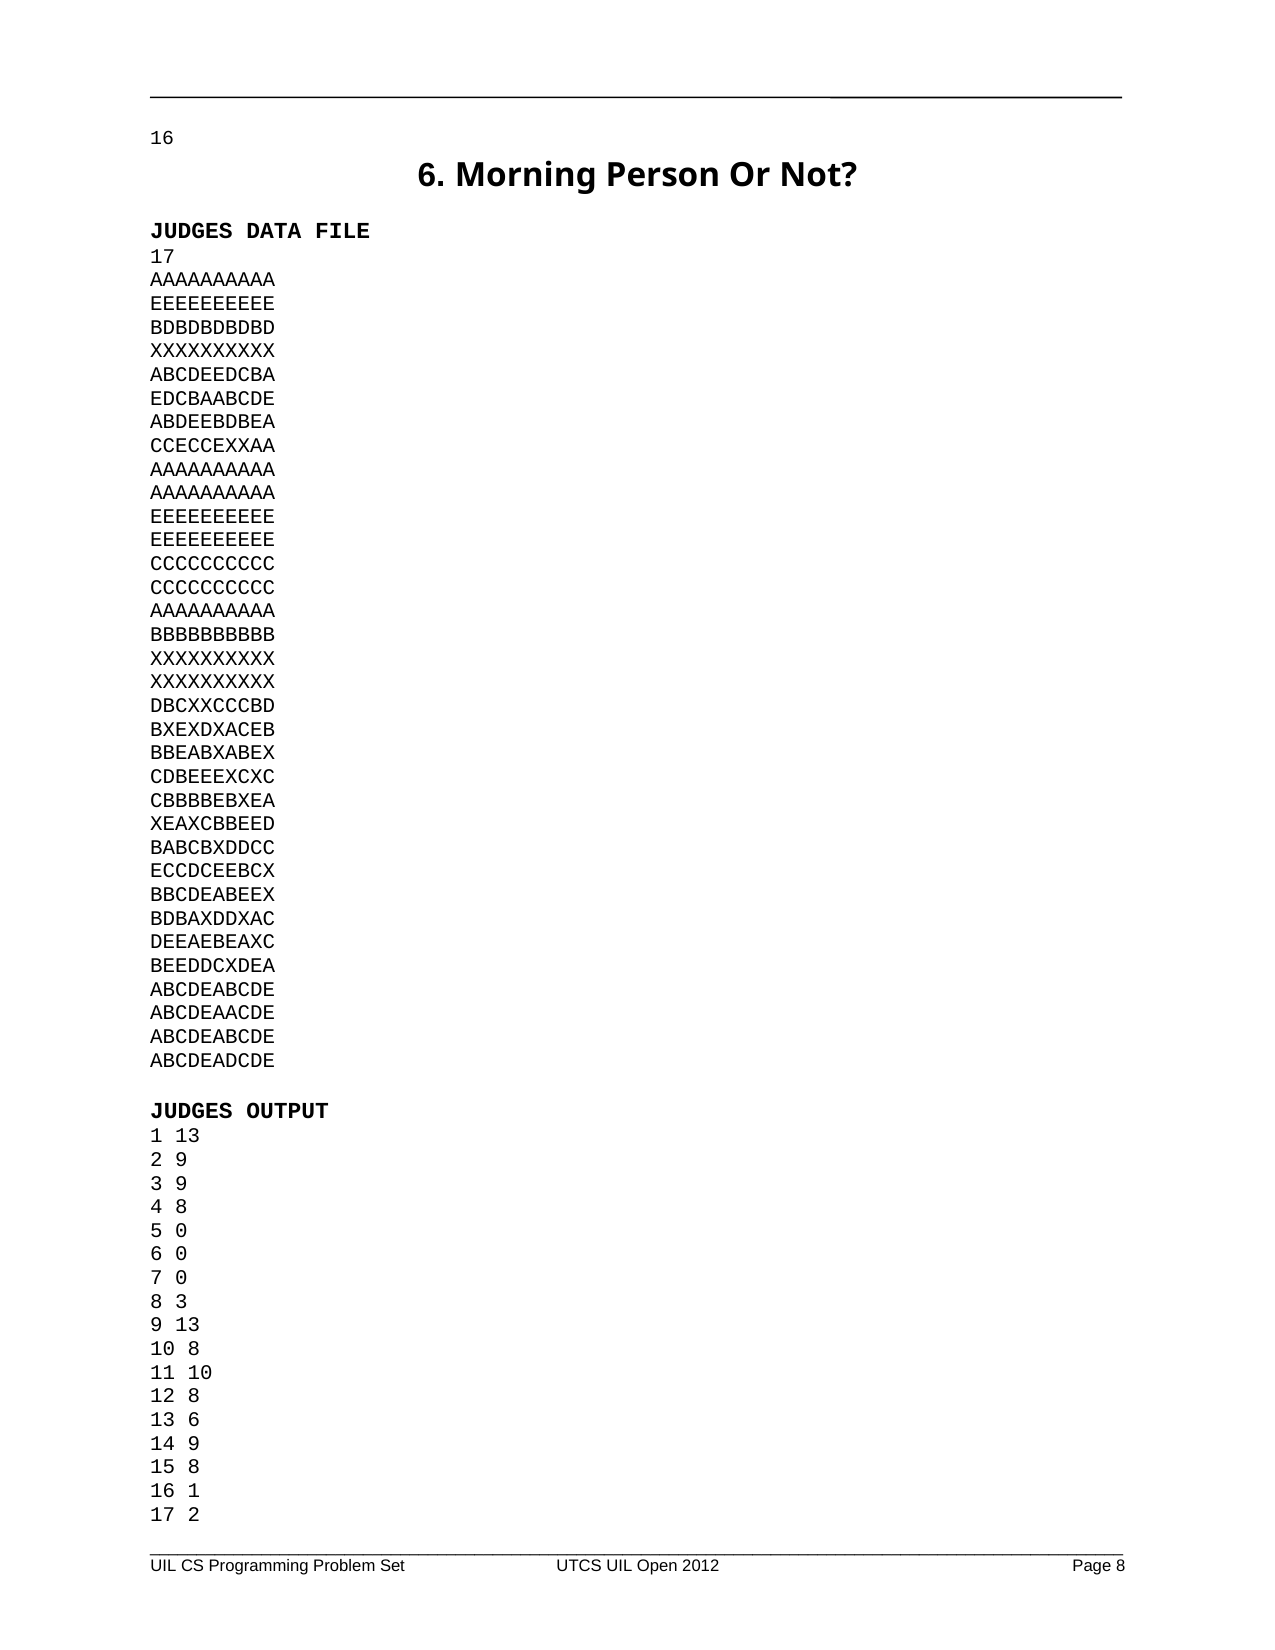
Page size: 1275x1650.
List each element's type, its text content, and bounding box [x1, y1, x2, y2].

text 6. Morning Person Or Not? [150, 150, 1125, 196]
